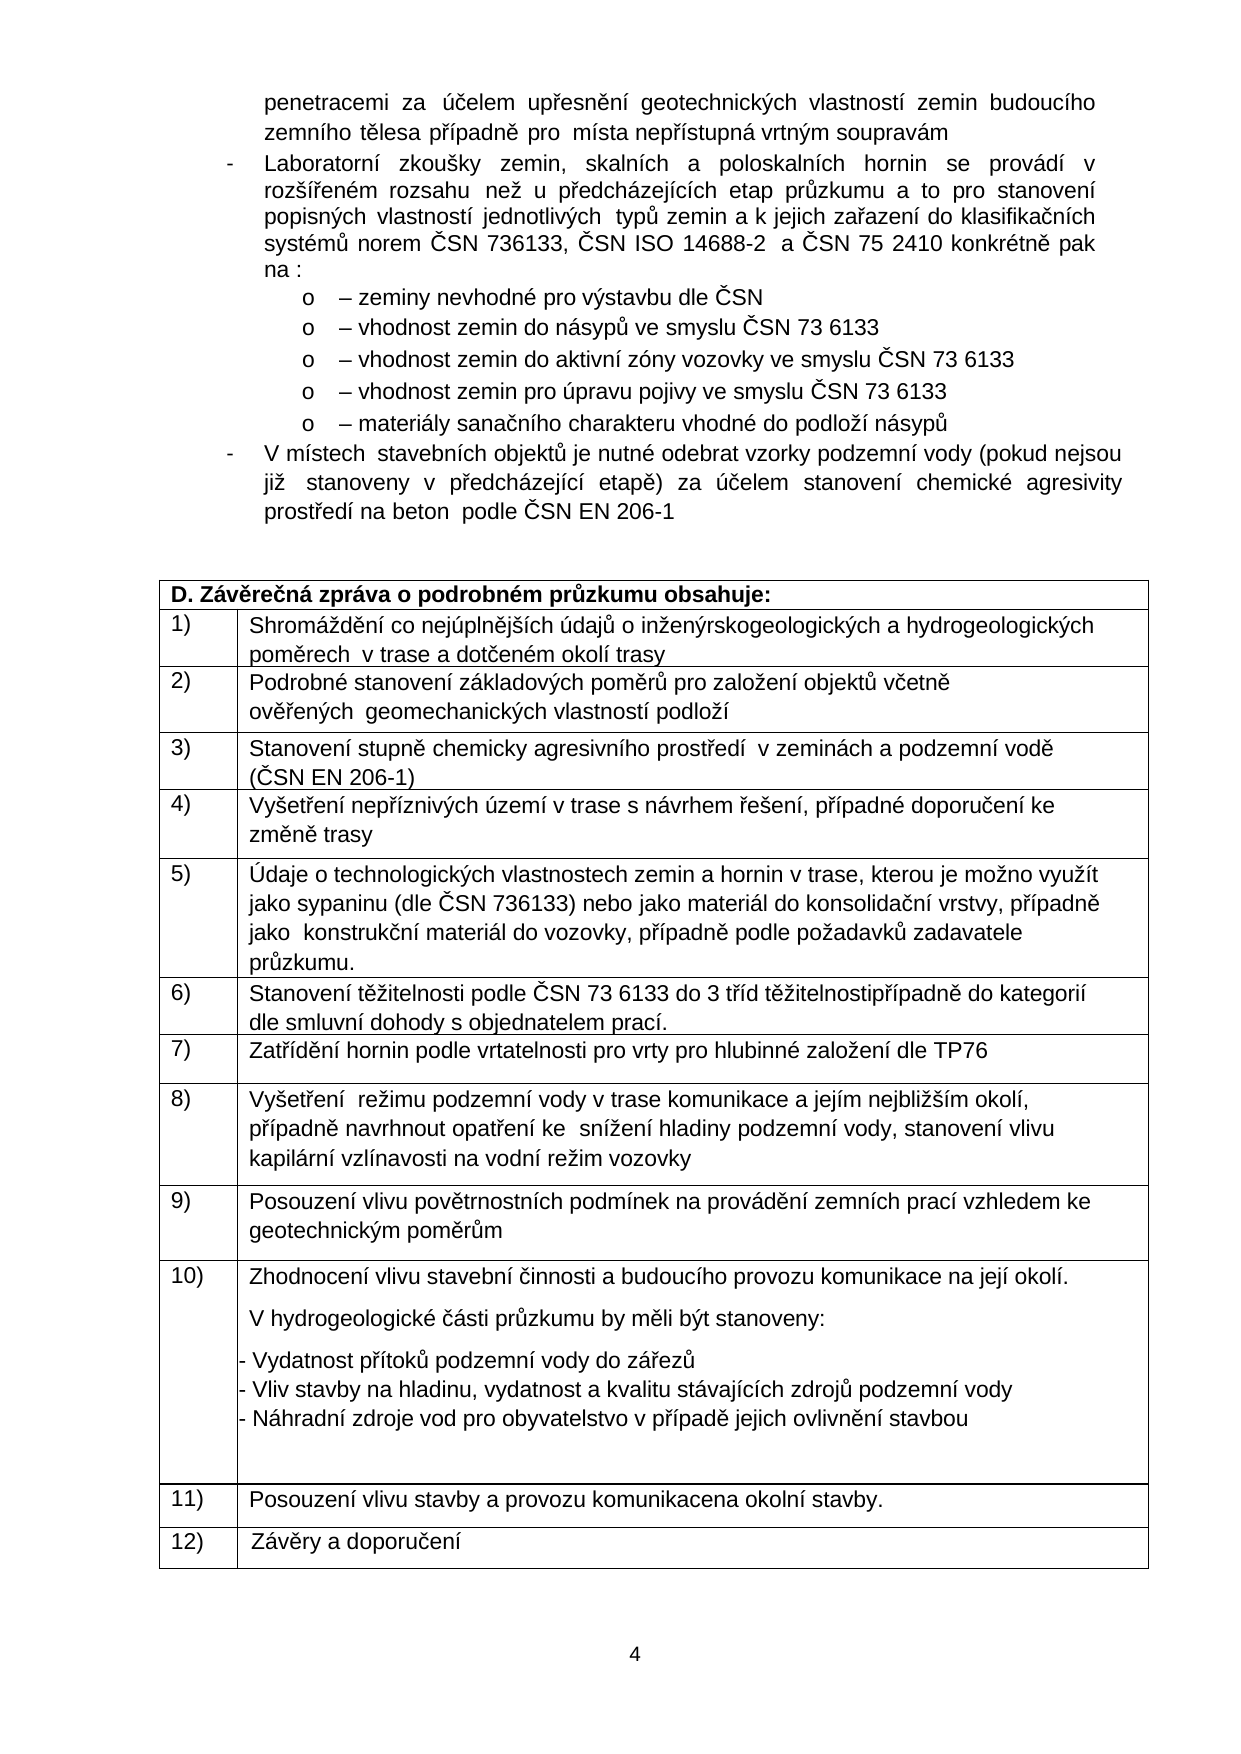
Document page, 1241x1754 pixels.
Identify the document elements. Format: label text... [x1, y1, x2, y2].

table_cell Zatřídění hornin podle vrtatelnosti pro vrty pro hlubinné založení dle TP76 [238, 1035, 1148, 1083]
list V místech stavebních objektů je nutné odebrat vzorky podzemní vody (pokud nejsou již stanoveny v předcházející etapě) za účelem stanovení chemické agresivity prostředí na beton podle ČSN EN 206-1 [226, 438, 1122, 525]
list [226, 89, 1096, 145]
table_cell 11) [160, 1485, 237, 1527]
table_cell Shromáždění co nejúplnějších údajů o inženýrskogeologických a hydrogeologických poměrech v trase a dotčeném okolí trasy [238, 610, 1148, 666]
table_cell 3) [160, 733, 237, 789]
list – vhodnost zemin do aktivní zóny vozovky ve smyslu ČSN 73 6133 [301, 346, 1122, 374]
table_cell 1) [160, 610, 237, 666]
list – materiály sanačního charakteru vhodné do podloží násypů [301, 409, 1122, 438]
list Laboratorní zkoušky zemin, skalních a poloskalních hornin se provádí v rozšířeném rozsahu než u předcházejících etap průzkumu a to pro stanovení popisných vlastností jednotlivých typů zemin a k jejich zařazení do klasifikačních systémů norem ČSN 736133, ČSN ISO 14688-2 a ČSN 75 2410 konkrétně pak na : [226, 149, 1096, 282]
table_cell 6) [160, 978, 237, 1034]
table_cell Stanovení stupně chemicky agresivního prostředí v zeminách a podzemní vodě (ČSN EN 206-1) [238, 733, 1148, 789]
list – vhodnost zemin do násypů ve smyslu ČSN 73 6133 [301, 314, 1122, 343]
table_cell 9) [160, 1186, 237, 1260]
table_cell 10) [160, 1261, 237, 1483]
table_cell 12) [160, 1528, 237, 1568]
table_cell Vyšetření režimu podzemní vody v trase komunikace a jejím nejbližším okolí, případně navrhnout opatření ke snížení hladiny podzemní vody, stanovení vlivu kapilární vzlínavosti na vodní režim vozovky [238, 1084, 1148, 1185]
table_cell Vyšetření nepříznivých území v trase s návrhem řešení, případné doporučení ke změně trasy [238, 790, 1148, 858]
table_cell Závěry a doporučení [238, 1528, 1148, 1568]
table_cell Stanovení těžitelnosti podle ČSN 73 6133 do 3 tříd těžitelnostipřípadně do kategorií dle smluvní dohody s objednatelem prací. [238, 978, 1148, 1034]
table_cell 4) [160, 790, 237, 858]
table_cell Posouzení vlivu povětrnostních podmínek na provádění zemních prací vzhledem ke geotechnickým poměrům [238, 1186, 1148, 1260]
table_cell 5) [160, 859, 237, 977]
table_cell Zhodnocení vlivu stavební činnosti a budoucího provozu komunikace na její okolí. V hydrogeologické části průzkumu by měli být stanoveny: - Vydatnost přítoků podzemní vody do zářezů - Vliv stavby na hladinu, vydatnost a kvalitu stávajících zdrojů podzemní vody - Náhradní zdroje vod pro obyvatelstvo v případě jejich ovlivnění stavbou [238, 1261, 1148, 1483]
list – vhodnost zemin pro úpravu pojivy ve smyslu ČSN 73 6133 [301, 378, 1122, 406]
table_cell 7) [160, 1035, 237, 1083]
table_cell 2) [160, 667, 237, 732]
table_header D. Závěrečná zpráva o podrobném průzkumu obsahuje: [160, 581, 1148, 608]
table_cell 8) [160, 1084, 237, 1185]
table_cell Údaje o technologických vlastnostech zemin a hornin v trase, kterou je možno využít jako sypaninu (dle ČSN 736133) nebo jako materiál do konsolidační vrstvy, případně jako konstrukční materiál do vozovky, případně podle požadavků zadavatele průzkumu. [238, 859, 1148, 977]
table_cell Posouzení vlivu stavby a provozu komunikacena okolní stavby. [238, 1485, 1148, 1527]
list – zeminy nevhodné pro výstavbu dle ČSN [301, 282, 1122, 311]
table_cell Podrobné stanovení základových poměrů pro založení objektů včetně ověřených geomechanických vlastností podloží [238, 667, 1148, 732]
